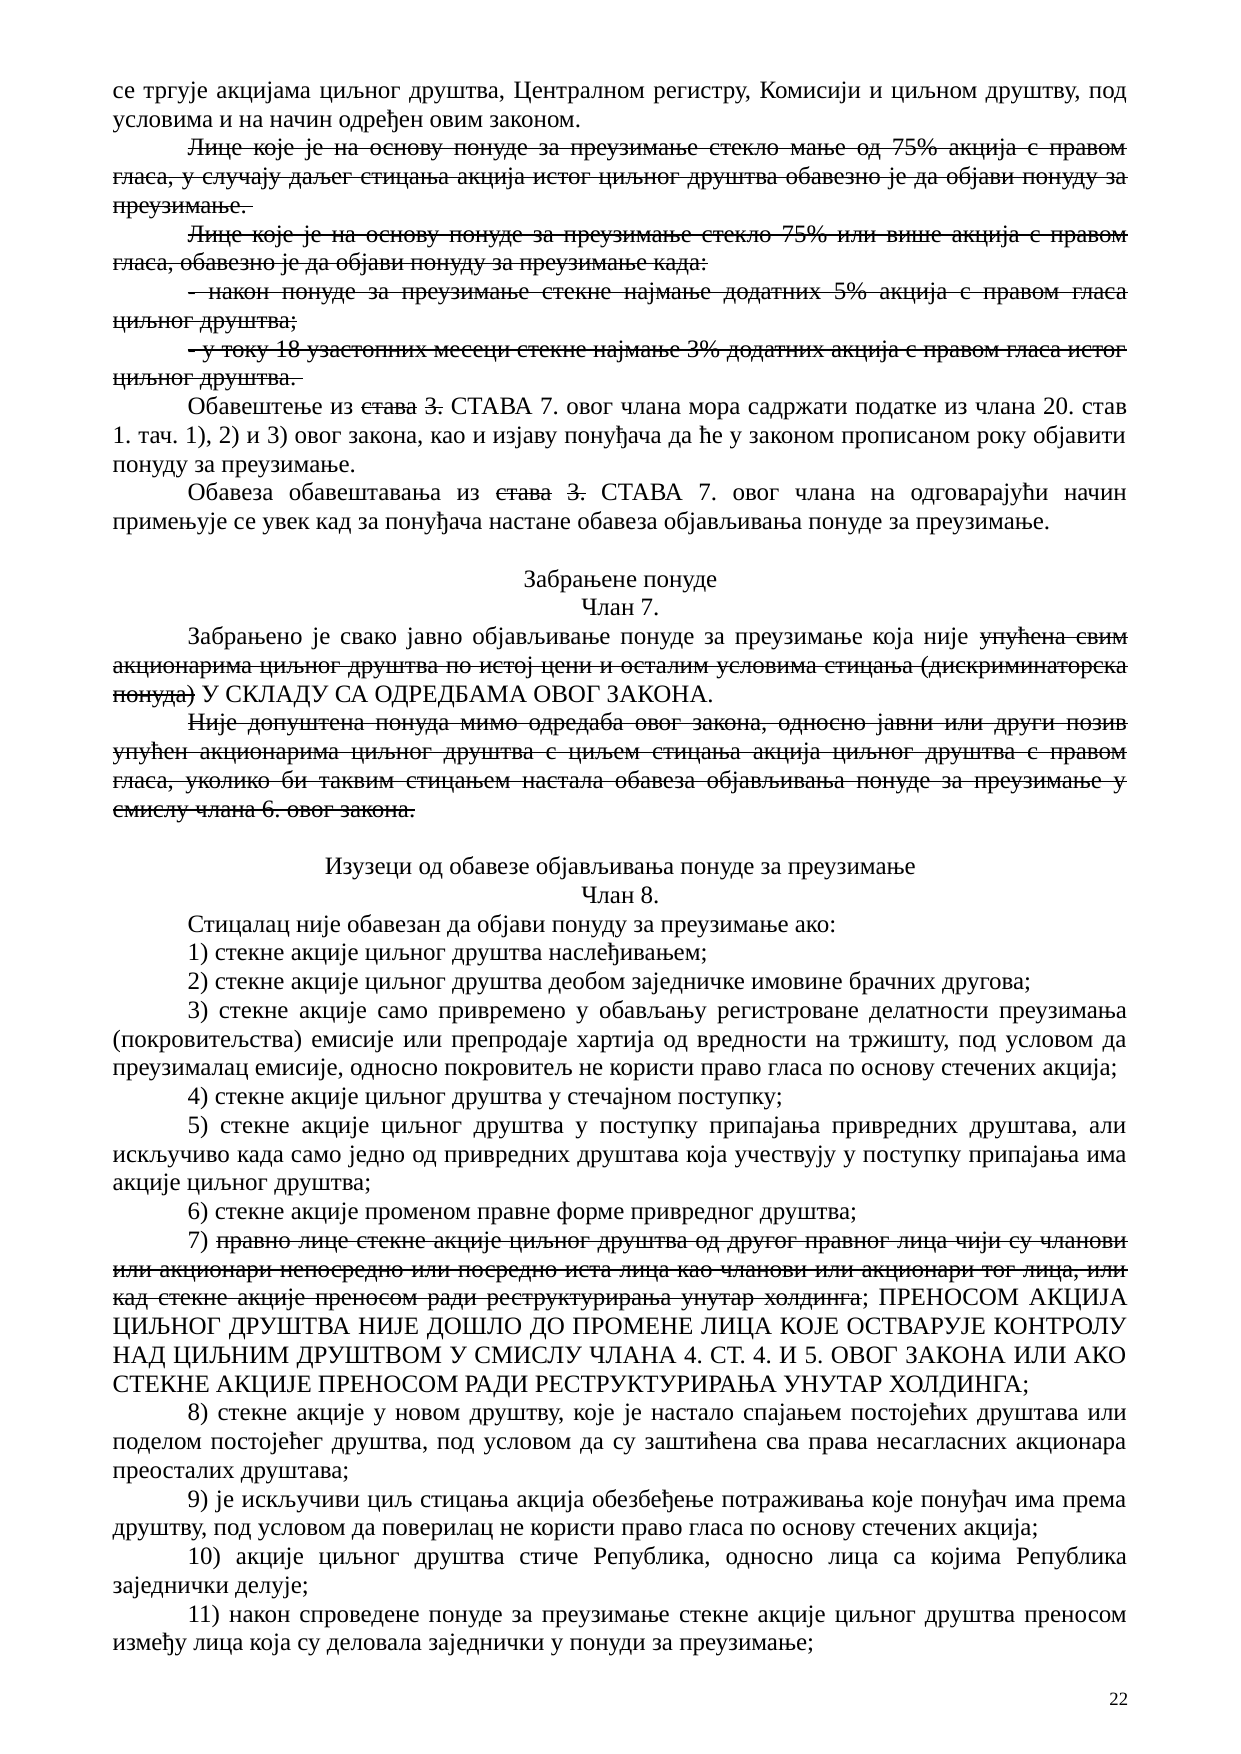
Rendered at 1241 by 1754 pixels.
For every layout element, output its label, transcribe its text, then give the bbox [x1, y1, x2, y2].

text 8) стекне акције у новом друштву, које је настало спајањем постојећих друштава или поделом постојећег друштва, под условом да су заштићена сва права несагласних акционара преосталих друштава; [112, 1397, 1128, 1484]
text 2) стекне акције циљног друштва деобом заједничке имовине брачних другова; [112, 966, 1128, 995]
text 5) стекне акције циљног друштва у поступку припајања привредних друштава, али искључиво када само једно од привредних друштава која учествују у поступку припајања има акције циљног друштва; [112, 1110, 1128, 1196]
text 11) након спроведене понуде за преузимање стекне акције циљног друштва преносом између лица која су деловала заједнички у понуди за преузимање; [112, 1599, 1128, 1656]
text Лице које је на основу понуде за преузимање стекло мање од 75% акција с правом гласа, у случају даљег стицања акција истог циљног друштва обавезно је да објави понуду за преузимање. [112, 132, 1128, 177]
text Лице које је на основу понуде за преузимање стекло 75% или више акција с правом гласа, обавезно је да објави понуду за преузимање када: [112, 219, 1128, 276]
text Није допуштена понуда мимо одредаба овог закона, односно јавни или други позив упућен акционарима циљног друштва с циљем стицања акција циљног друштва с правом гласа, уколико би таквим стицањем настала обавеза објављивања понуде за преузимање у смислу члана 6. овог закона. [112, 707, 1128, 822]
text 4) стекне акције циљног друштва у стечајном поступку; [112, 1081, 1128, 1110]
text 10) акције циљног друштва стиче Република, односно лица са којима Република заједнички делује; [112, 1541, 1128, 1599]
text Забрањене понуде [112, 564, 1128, 592]
text 7) правно лице стекне акције циљног друштва од другог правног лица чији су чланови или акционари непосредно или посредно иста лица као чланови или акционари тог лица, или кад стекне акције преносом ради реструктурирања унутар холдинга; ПРЕНОСОМ АКЦИЈА ЦИЉНОГ ДРУШТВА НИЈЕ ДОШЛО ДО ПРОМЕНЕ ЛИЦА КОЈЕ ОСТВАРУЈЕ КОНТРОЛУ НАД ЦИЉНИМ ДРУШТВОМ У СМИСЛУ ЧЛАНА 4. СТ. 4. И 5. ОВОГ ЗАКОНА ИЛИ АКО СТЕКНЕ АКЦИЈЕ ПРЕНОСОМ РАДИ РЕСТРУКТУРИРАЊА УНУТАР ХОЛДИНГА; [112, 1271, 1128, 1397]
text Члан 8. [112, 880, 1128, 909]
text Стицалац није обавезан да објави понуду за преузимање ако: [112, 909, 1128, 937]
text Забрањено је свако јавно објављивање понуде за преузимање која није упућена свим акционарима циљног друштва по истој цени и осталим условима стицања (дискриминаторска понуда) У СКЛАДУ СА ОДРЕДБАМА ОВОГ ЗАКОНА. [112, 621, 1128, 666]
text Лице које је на основу понуде за преузимање стекло мање од 75% акција с правом гласа, у случају даљег стицања акција истог циљног друштва обавезно је да објави понуду за преузимање. [112, 178, 1128, 219]
text 9) је искључиви циљ стицања акција обезбеђење потраживања које понуђач има према друштву, под условом да поверилац не користи право гласа по основу стечених акција; [112, 1484, 1128, 1541]
text 6) стекне акције променом правне форме привредног друштва; [112, 1196, 1128, 1225]
text Обавеза обавештавања из става 3. СТАВА 7. овог члана на одговарајући начин примењује се увек кад за понуђача настане обавеза објављивања понуде за преузимање. [112, 477, 1128, 535]
text - након понуде за преузимање стекне најмање додатних 5% акција с правом гласа циљног друштва; [112, 276, 1128, 334]
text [112, 75, 1128, 132]
text 1) стекне акције циљног друштва наслеђивањем; [112, 937, 1128, 966]
text Забрањено је свако јавно објављивање понуде за преузимање која није упућена свим акционарима циљног друштва по истој цени и осталим условима стицања (дискриминаторска понуда) У СКЛАДУ СА ОДРЕДБАМА ОВОГ ЗАКОНА. [112, 667, 1128, 707]
text Обавештење из става 3. СТАВА 7. овог члана мора садржати податке из члана 20. став 1. тач. 1), 2) и 3) овог закона, као и изјаву понуђача да ће у законом прописаном року објавити понуду за преузимање. [112, 391, 1128, 477]
text - у току 18 узастопних месеци стекне најмање 3% додатних акција с правом гласа истог циљног друштва. [112, 334, 1128, 391]
text 7) правно лице стекне акције циљног друштва од другог правног лица чији су чланови или акционари непосредно или посредно иста лица као чланови или акционари тог лица, или кад стекне акције преносом ради реструктурирања унутар холдинга; ПРЕНОСОМ АКЦИЈА ЦИЉНОГ ДРУШТВА НИЈЕ ДОШЛО ДО ПРОМЕНЕ ЛИЦА КОЈЕ ОСТВАРУЈЕ КОНТРОЛУ НАД ЦИЉНИМ ДРУШТВОМ У СМИСЛУ ЧЛАНА 4. СТ. 4. И 5. ОВОГ ЗАКОНА ИЛИ АКО СТЕКНЕ АКЦИЈЕ ПРЕНОСОМ РАДИ РЕСТРУКТУРИРАЊА УНУТАР ХОЛДИНГА; [112, 1225, 1128, 1269]
text 3) стекне акције само привремено у обављању регистроване делатности преузимања (покровитељства) емисије или препродаје хартија од вредности на тржишту, под условом да преузималац емисије, односно покровитељ не користи право гласа по основу стечених акција; [112, 995, 1128, 1081]
text Члан 7. [112, 592, 1128, 621]
text Изузеци од обавезе објављивања понуде за преузимање [112, 851, 1128, 880]
